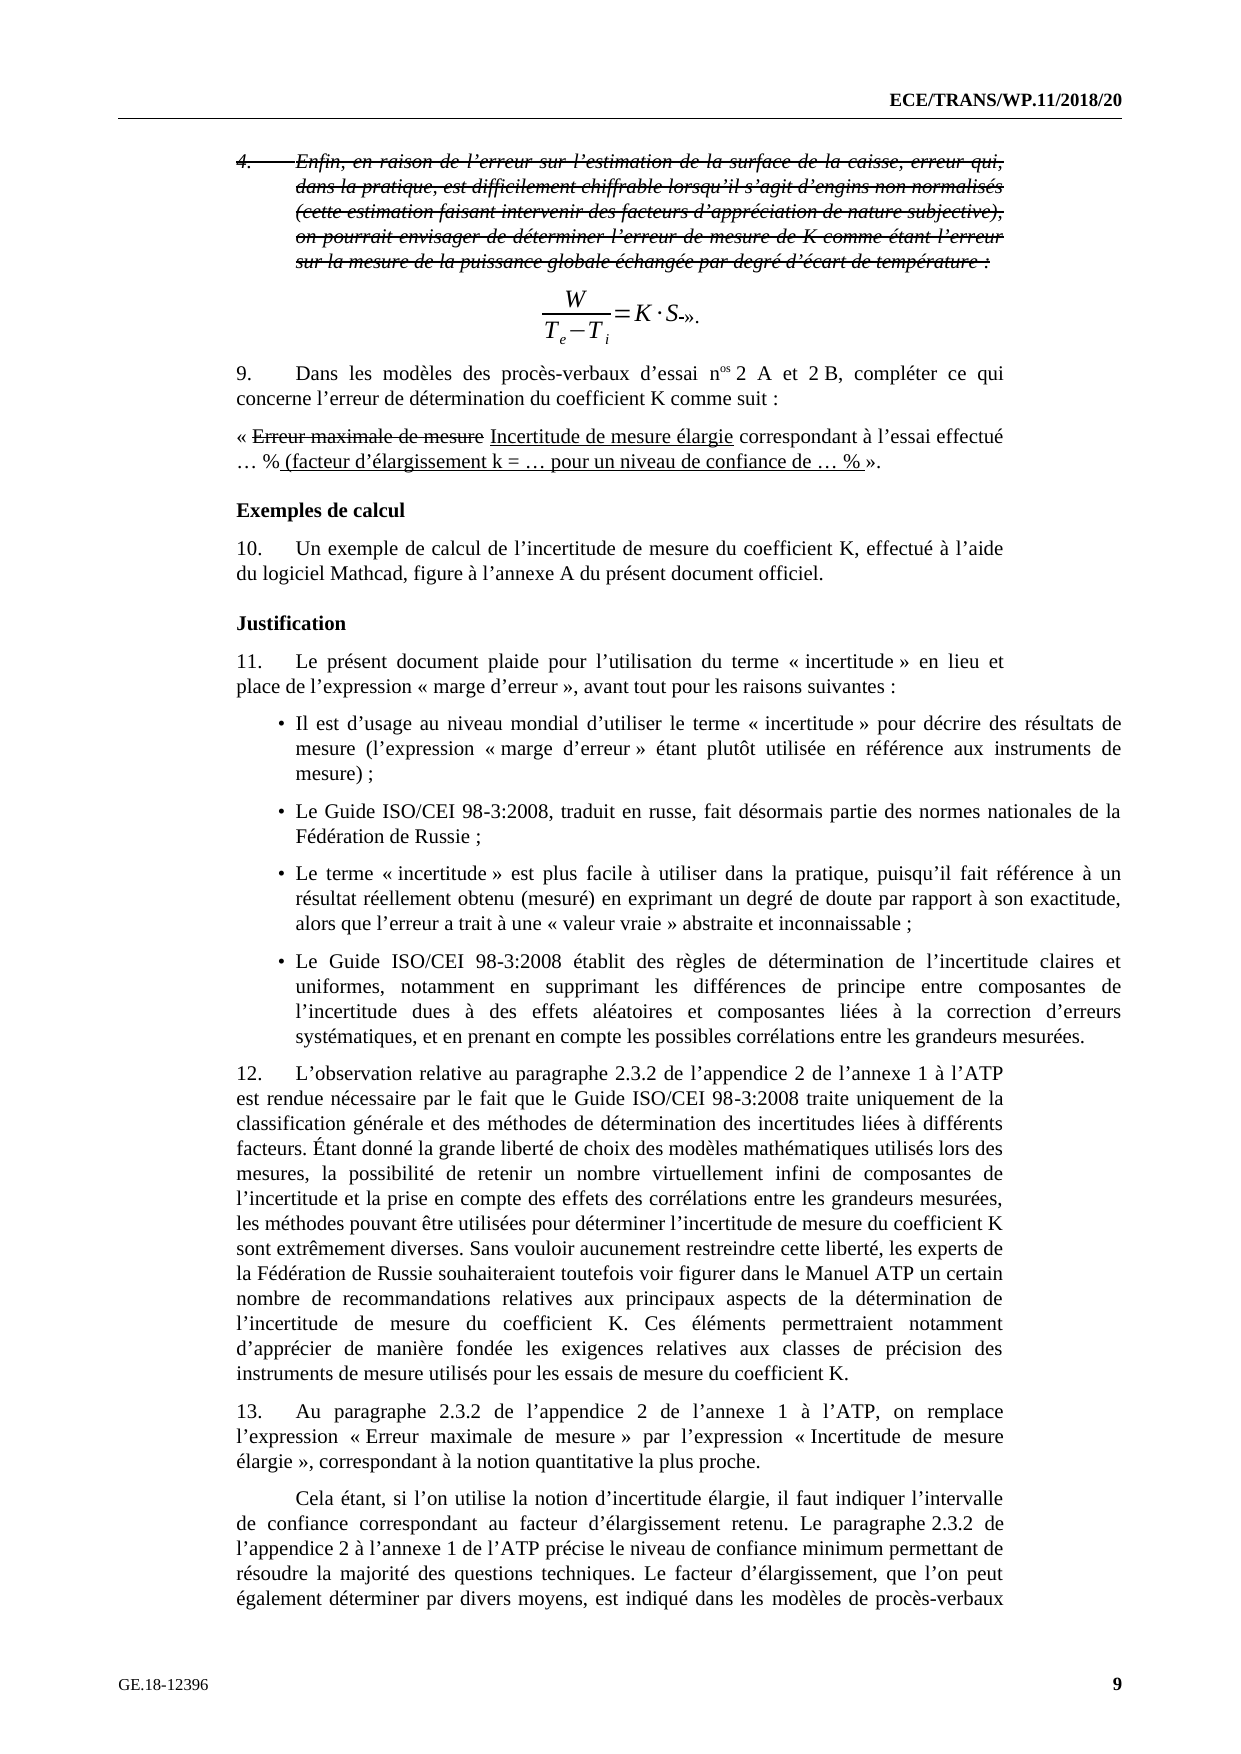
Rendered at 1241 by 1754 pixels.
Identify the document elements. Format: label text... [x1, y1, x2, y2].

text « Erreur maximale de mesure Incertitude de mesure élargie correspondant à l’essai effectué … % (facteur d’élargissement k = … pour un niveau de confiance de … % ». [236, 423, 1004, 473]
text Justification [118, 610, 1004, 635]
text 4. Enfin, en raison de l’erreur sur l’estimation de la surface de la caisse, erreur qui, dans la pratique, est difficilement chiffrable lorsqu’il s’agit d’engins non normalisés (cette estimation faisant intervenir des facteurs d’appréciation de nature subjective), on pourrait envisager de déterminer l’erreur de mesure de K comme étant l’erreur sur la mesure de la puissance globale échangée par degré d’écart de température : [236, 162, 1004, 273]
text 13. Au paragraphe 2.3.2 de l’appendice 2 de l’annexe 1 à l’ATP, on remplace l’expression « Erreur maximale de mesure » par l’expression « Incertitude de mesure élargie », correspondant à la notion quantitative la plus proche. [236, 1398, 1004, 1473]
text 10. Un exemple de calcul de l’incertitude de mesure du coefficient K, effectué à l’aide du logiciel Mathcad, figure à l’annexe A du présent document officiel. [236, 535, 1004, 585]
text Exemples de calcul [118, 498, 1004, 523]
text Le Guide ISO/CEI 98-3:2008, traduit en russe, fait désormais partie des normes nationales de la Fédération de Russie ; [278, 798, 1122, 848]
text 9. Dans les modèles des procès-verbaux d’essai nos 2 A et 2 B, compléter ce qui concerne l’erreur de détermination du coefficient K comme suit : [236, 360, 1004, 410]
text Le Guide ISO/CEI 98-3:2008 établit des règles de détermination de l’incertitude claires et uniformes, notamment en supprimant les différences de principe entre composantes de l’incertitude dues à des effets aléatoires et composantes liées à la correction d’erreurs systématiques, et en prenant en compte les possibles corrélations entre les grandeurs mesurées. [278, 948, 1122, 1048]
text 11. Le présent document plaide pour l’utilisation du terme « incertitude » en lieu et place de l’expression « marge d’erreur », avant tout pour les raisons suivantes : [236, 648, 1004, 698]
text 12. L’observation relative au paragraphe 2.3.2 de l’appendice 2 de l’annexe 1 à l’ATP est rendue nécessaire par le fait que le Guide ISO/CEI 98-3:2008 traite uniquement de la classification générale et des méthodes de détermination des incertitudes liées à différents facteurs. Étant donné la grande liberté de choix des modèles mathématiques utilisés lors des mesures, la possibilité de retenir un nombre virtuellement infini de composantes de l’incertitude et la prise en compte des effets des corrélations entre les grandeurs mesurées, les méthodes pouvant être utilisées pour déterminer l’incertitude de mesure du coefficient K sont extrêmement diverses. Sans vouloir aucunement restreindre cette liberté, les experts de la Fédération de Russie souhaiteraient toutefois voir figurer dans le Manuel ATP un certain nombre de recommandations relatives aux principaux aspects de la détermination de l’incertitude de mesure du coefficient K. Ces éléments permettraient notamment d’apprécier de manière fondée les exigences relatives aux classes de précision des instruments de mesure utilisés pour les essais de mesure du coefficient K. [236, 1060, 1004, 1385]
text Le terme « incertitude » est plus facile à utiliser dans la pratique, puisqu’il fait référence à un résultat réellement obtenu (mesuré) en exprimant un degré de doute par rapport à son exactitude, alors que l’erreur a trait à une « valeur vraie » abstraite et inconnaissable ; [278, 860, 1122, 935]
text ». [118, 285, 1122, 348]
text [236, 1485, 1004, 1610]
text Il est d’usage au niveau mondial d’utiliser le terme « incertitude » pour décrire des résultats de mesure (l’expression « marge d’erreur » étant plutôt utilisée en référence aux instruments de mesure) ; [278, 710, 1122, 785]
